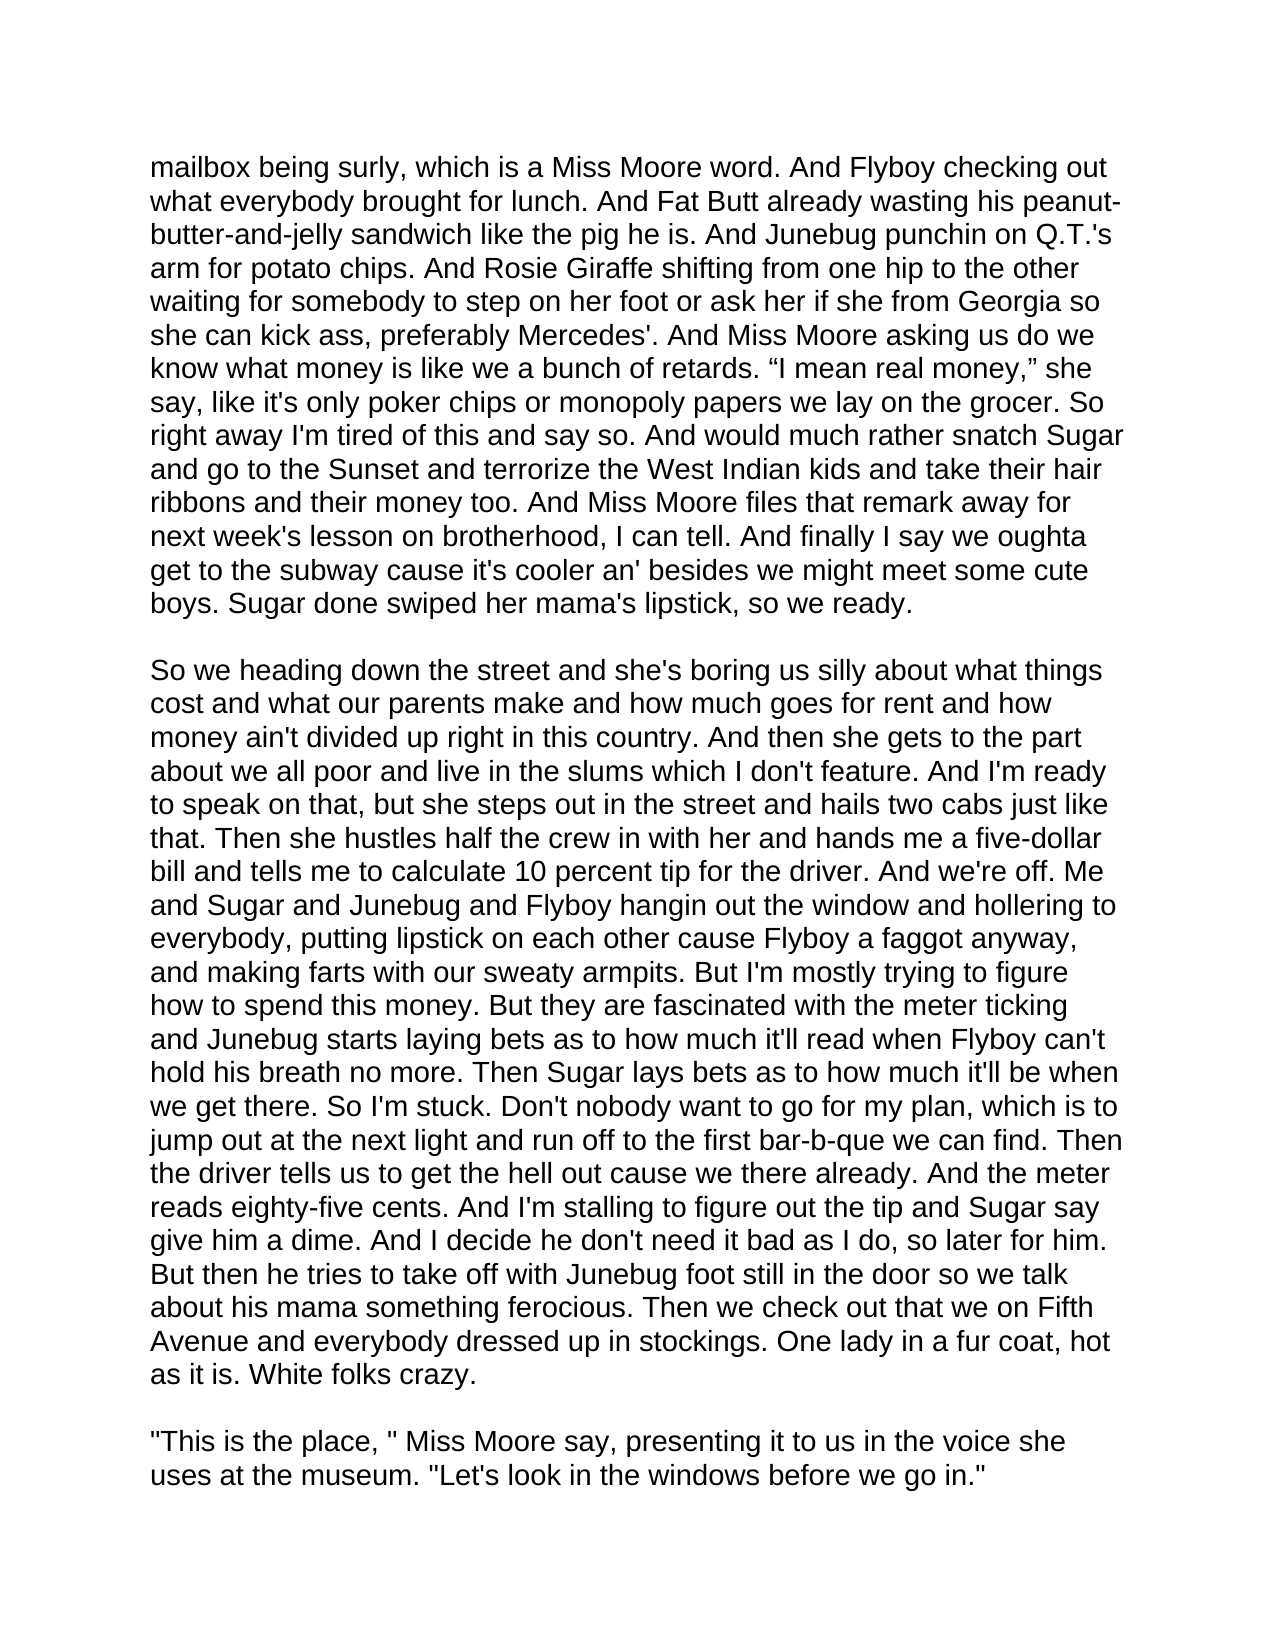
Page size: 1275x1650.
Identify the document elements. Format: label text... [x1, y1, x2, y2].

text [150, 150, 1125, 619]
text So we heading down the street and she's boring us silly about what things cost and what our parents make and how much goes for rent and how money ain't divided up right in this country. And then she gets to the part about we all poor and live in the slums which I don't feature. And I'm ready to speak on that, but she steps out in the street and hails two cabs just like that. Then she hustles half the crew in with her and hands me a five-dollar bill and tells me to calculate 10 percent tip for the driver. And we're off. Me and Sugar and Junebug and Flyboy hangin out the window and hollering to everybody, putting lipstick on each other cause Flyboy a faggot anyway, and making farts with our sweaty armpits. But I'm mostly trying to figure how to spend this money. But they are fascinated with the meter ticking and Junebug starts laying bets as to how much it'll read when Flyboy can't hold his breath no more. Then Sugar lays bets as to how much it'll be when we get there. So I'm stuck. Don't nobody want to go for my plan, which is to jump out at the next light and run off to the first bar-b-que we can find. Then the driver tells us to get the hell out cause we there already. And the meter reads eighty-five cents. And I'm stalling to figure out the tip and Sugar say give him a dime. And I decide he don't need it bad as I do, so later for him. But then he tries to take off with Junebug foot still in the door so we talk about his mama something ferocious. Then we check out that we on Fifth Avenue and everybody dressed up in stockings. One lady in a fur coat, hot as it is. White folks crazy. [150, 653, 1125, 1391]
text "This is the place, " Miss Moore say, presenting it to us in the voice she uses at the museum. "Let's look in the windows before we go in." [150, 1424, 1125, 1491]
